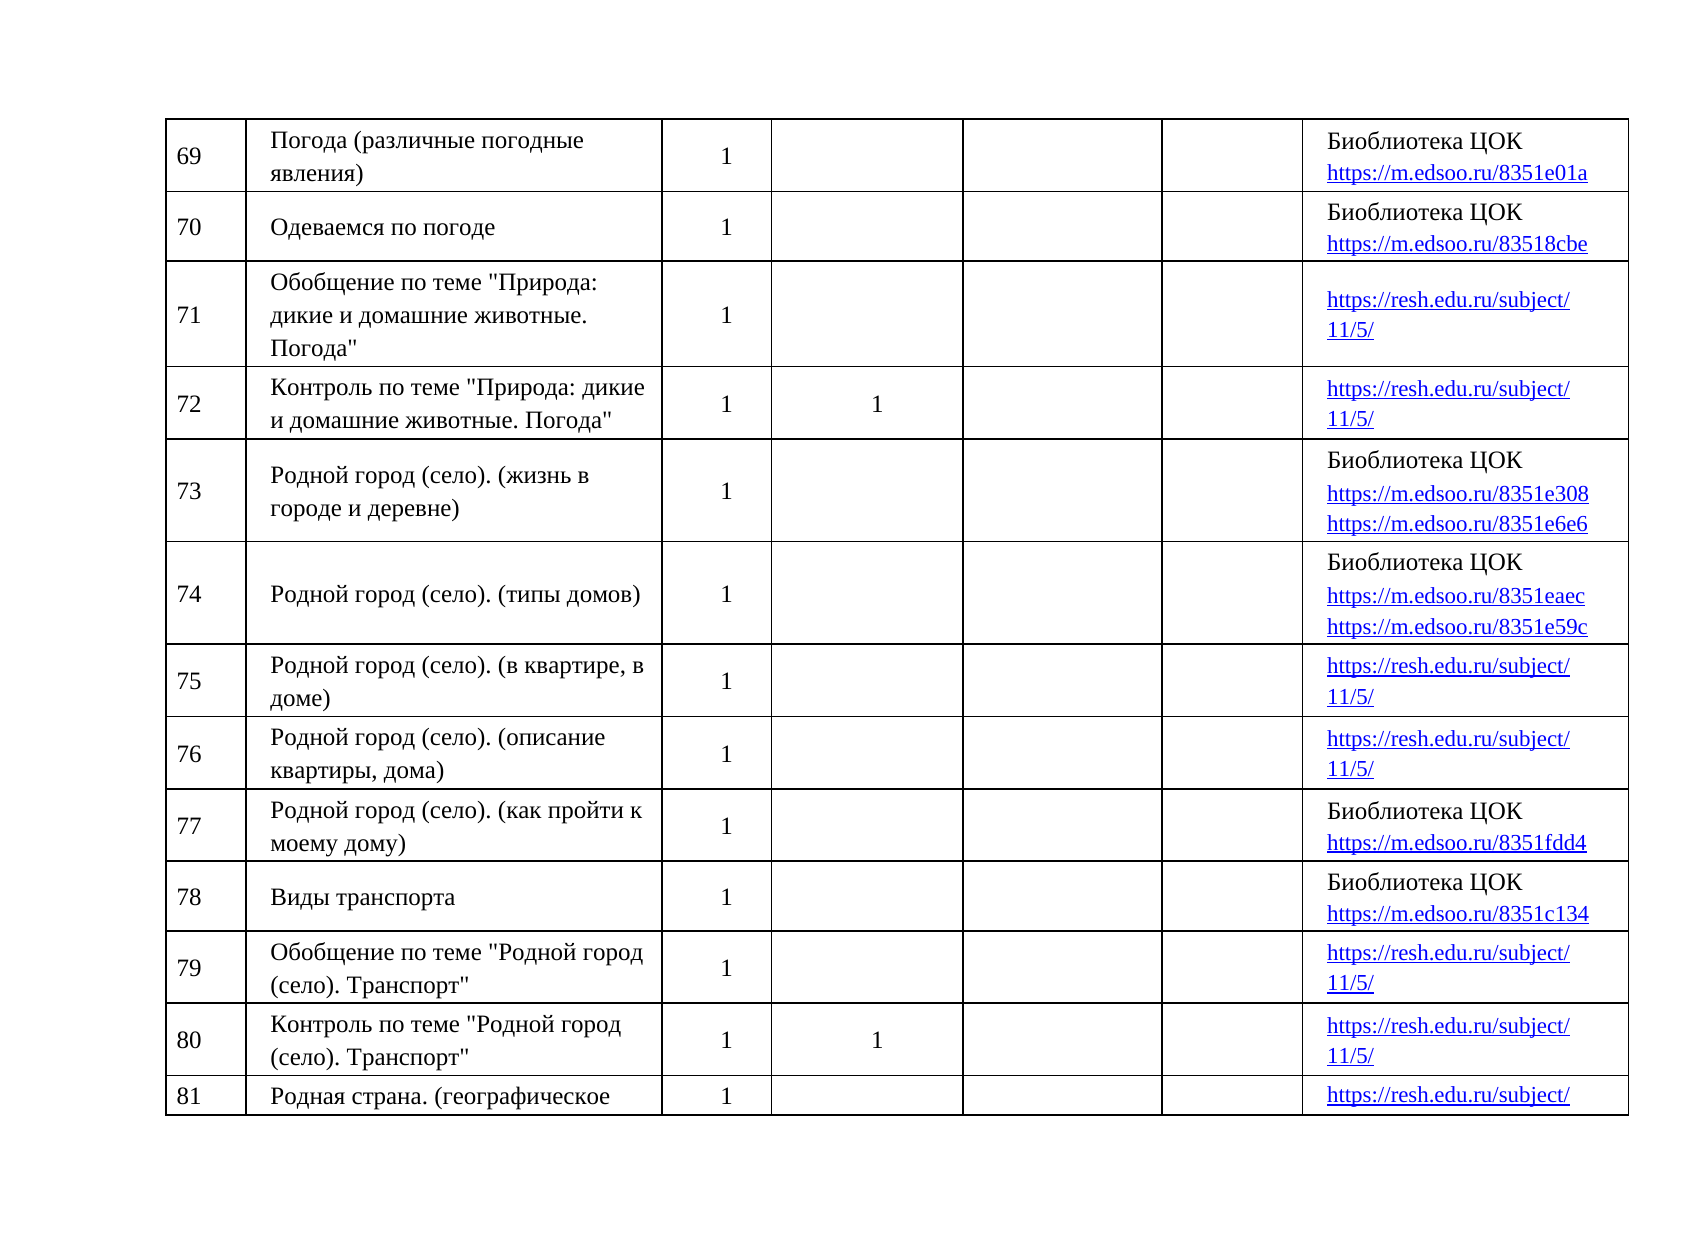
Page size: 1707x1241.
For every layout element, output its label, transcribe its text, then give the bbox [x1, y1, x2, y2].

table_cell 1 [663, 440, 771, 541]
table_cell 1 [663, 932, 771, 1002]
table_cell [1163, 192, 1302, 260]
table_cell 1 [772, 367, 962, 438]
table_cell 69 [167, 120, 245, 191]
table_cell 80 [167, 1004, 245, 1075]
table_cell Обобщение по теме "Природа: дикие и домашние животные. Погода" [247, 262, 661, 366]
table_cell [247, 1076, 661, 1114]
table_cell 1 [663, 262, 771, 366]
table_cell 1 [663, 645, 771, 716]
table_cell 78 [167, 862, 245, 930]
table_cell 73 [167, 440, 245, 541]
table_cell [964, 932, 1161, 1002]
table_cell [1163, 862, 1302, 930]
table_cell Биоблиотека ЦОК https://m.edsoo.ru/8351c134 [1303, 862, 1628, 930]
table_cell Биоблиотека ЦОК https://m.edsoo.ru/8351e01a [1303, 120, 1628, 191]
table_cell [772, 932, 962, 1002]
table_cell Биоблиотека ЦОК https://m.edsoo.ru/83518cbe [1303, 192, 1628, 260]
table_cell https://resh.edu.ru/subject/11/5/ [1303, 1004, 1628, 1075]
table_cell [964, 262, 1161, 366]
table_cell [1163, 542, 1302, 643]
table_cell [1163, 645, 1302, 716]
table_cell https://resh.edu.ru/subject/11/5/ [1303, 367, 1628, 438]
table_cell 1 [663, 542, 771, 643]
table_cell Биоблиотека ЦОК https://m.edsoo.ru/8351fdd4 [1303, 790, 1628, 860]
table_cell Обобщение по теме "Родной город (село). Транспорт" [247, 932, 661, 1002]
table_cell Контроль по теме "Родной город (село). Транспорт" [247, 1004, 661, 1075]
table_cell [1163, 932, 1302, 1002]
table_cell 75 [167, 645, 245, 716]
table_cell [1303, 1076, 1628, 1114]
table_cell [772, 192, 962, 260]
table_cell [1163, 1004, 1302, 1075]
table_cell Биоблиотека ЦОК https://m.edsoo.ru/8351e308 https://m.edsoo.ru/8351e6e6 [1303, 440, 1628, 541]
table_cell Виды транспорта [247, 862, 661, 930]
table_cell [964, 367, 1161, 438]
table_cell 70 [167, 192, 245, 260]
table_cell [1163, 262, 1302, 366]
table_cell [772, 790, 962, 860]
table_cell Биоблиотека ЦОК https://m.edsoo.ru/8351eaec https://m.edsoo.ru/8351e59c [1303, 542, 1628, 643]
table_cell Погода (различные погодные явления) [247, 120, 661, 191]
table_cell Родной город (село). (описание квартиры, дома) [247, 717, 661, 788]
table_cell [1163, 367, 1302, 438]
table_cell 74 [167, 542, 245, 643]
table_cell 79 [167, 932, 245, 1002]
table_cell Родной город (село). (жизнь в городе и деревне) [247, 440, 661, 541]
table_cell [772, 862, 962, 930]
table_cell [772, 542, 962, 643]
table_cell [772, 645, 962, 716]
table_cell 1 [663, 120, 771, 191]
table_cell [964, 717, 1161, 788]
table_cell [964, 1004, 1161, 1075]
table_cell 81 [167, 1076, 245, 1114]
table_cell 1 [663, 862, 771, 930]
table_cell [964, 120, 1161, 191]
table_cell [1163, 790, 1302, 860]
table_cell 1 [663, 790, 771, 860]
table_cell 1 [663, 192, 771, 260]
table_cell [772, 1076, 962, 1114]
table_cell 1 [663, 1076, 771, 1114]
table_cell [964, 192, 1161, 260]
table_cell https://resh.edu.ru/subject/11/5/ [1303, 645, 1628, 716]
table_cell [1163, 440, 1302, 541]
table_cell [772, 262, 962, 366]
table_cell 1 [663, 1004, 771, 1075]
table_cell [964, 862, 1161, 930]
table_cell Одеваемся по погоде [247, 192, 661, 260]
table_cell [1163, 717, 1302, 788]
table_cell Контроль по теме "Природа: дикие и домашние животные. Погода" [247, 367, 661, 438]
table_cell [964, 1076, 1161, 1114]
table_cell [964, 440, 1161, 541]
table_cell https://resh.edu.ru/subject/11/5/ [1303, 932, 1628, 1002]
table_cell 1 [772, 1004, 962, 1075]
table_cell [772, 717, 962, 788]
table_cell Родной город (село). (как пройти к моему дому) [247, 790, 661, 860]
table_cell [964, 542, 1161, 643]
table_cell Родной город (село). (в квартире, в доме) [247, 645, 661, 716]
table_cell https://resh.edu.ru/subject/11/5/ [1303, 262, 1628, 366]
table_cell 76 [167, 717, 245, 788]
table_cell Родной город (село). (типы домов) [247, 542, 661, 643]
table_cell [964, 645, 1161, 716]
table_cell 72 [167, 367, 245, 438]
table_cell [1163, 1076, 1302, 1114]
table_cell [772, 440, 962, 541]
table_cell 71 [167, 262, 245, 366]
table_cell 1 [663, 367, 771, 438]
table_cell [1163, 120, 1302, 191]
table_cell 77 [167, 790, 245, 860]
table_cell https://resh.edu.ru/subject/11/5/ [1303, 717, 1628, 788]
table_cell [772, 120, 962, 191]
table_cell 1 [663, 717, 771, 788]
table_cell [964, 790, 1161, 860]
